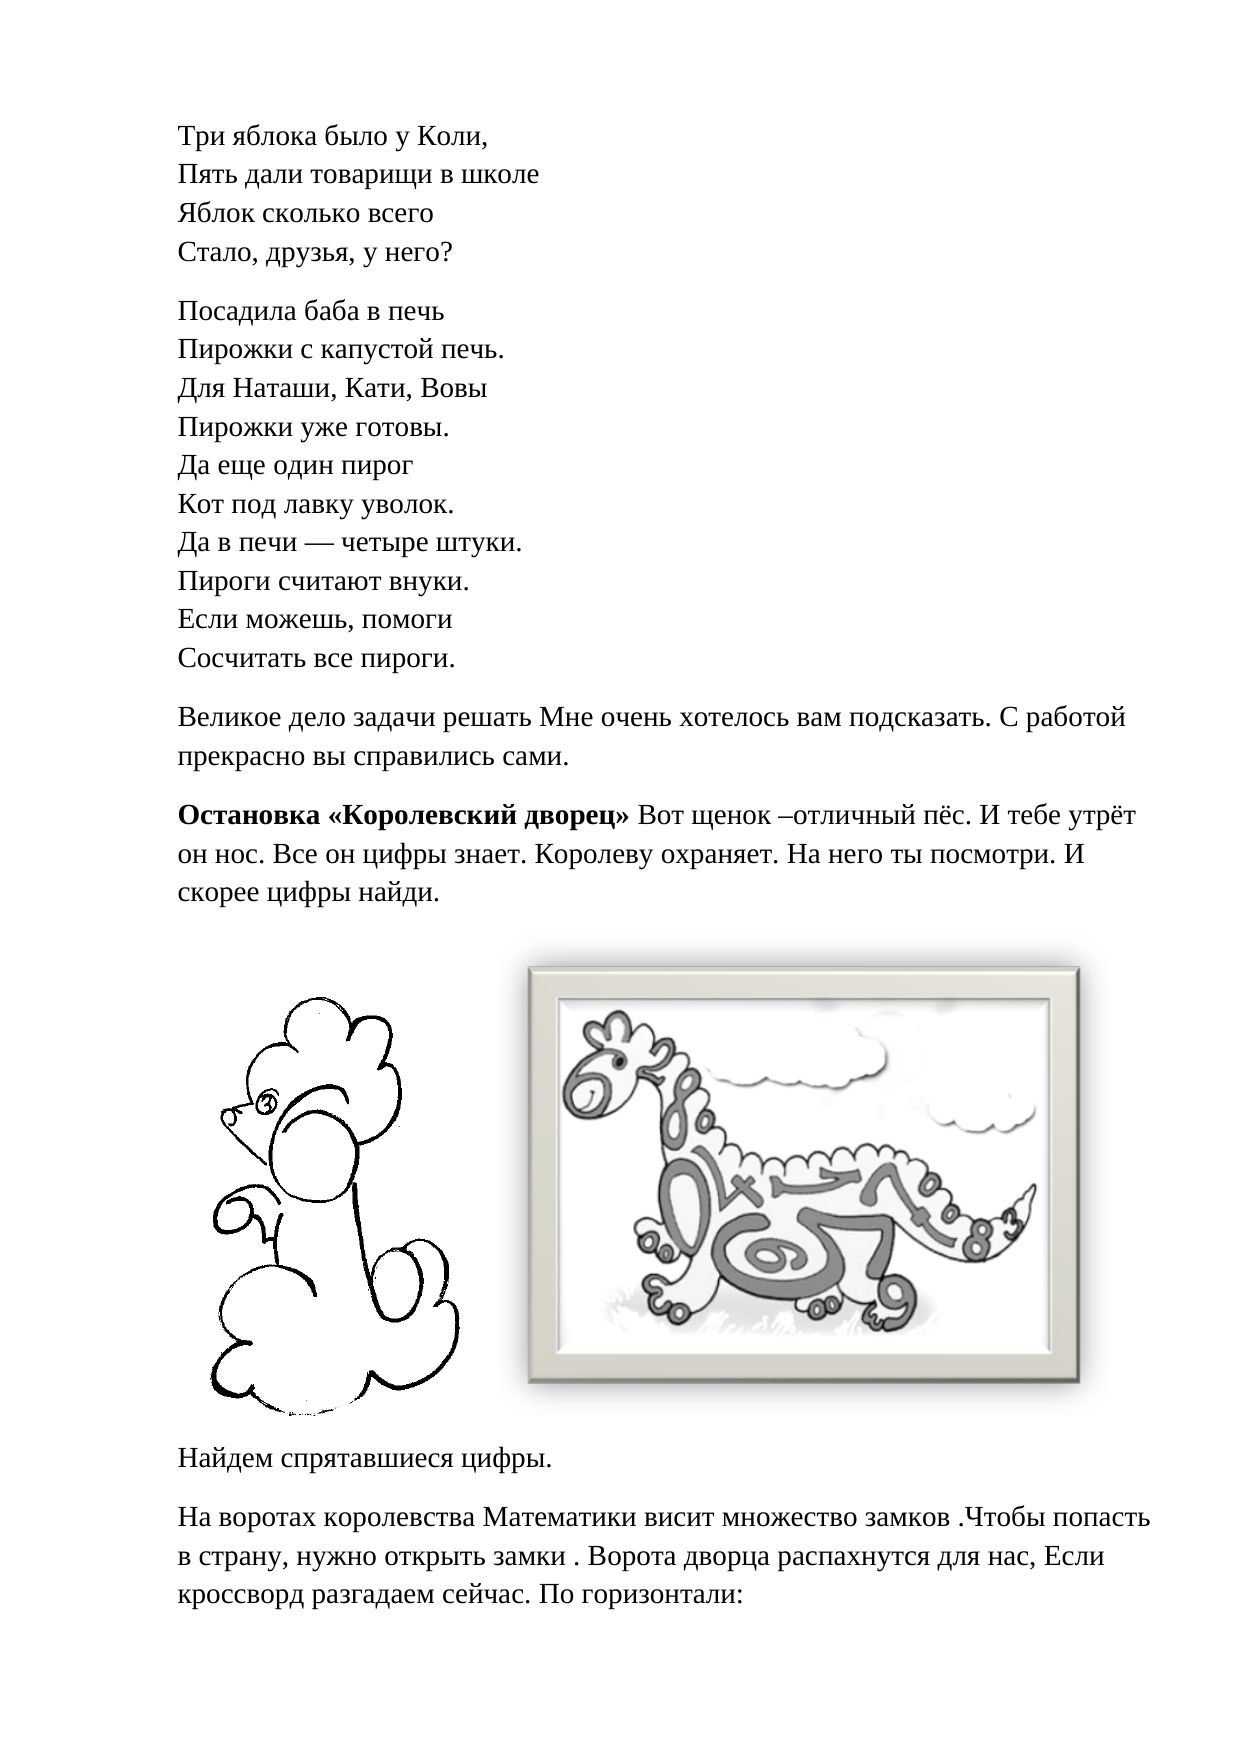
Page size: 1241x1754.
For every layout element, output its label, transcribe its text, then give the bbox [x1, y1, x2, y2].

text Найдем спрятавшиеся цифры. [177, 1440, 1152, 1474]
picture [177, 933, 1112, 1416]
text На воротах королевства Математики висит множество замков .Чтобы попасть в страну, нужно открыть замки . Ворота дворца распахнутся для нас, Если кроссворд разгадаем сейчас. По горизонтали: [177, 1499, 1152, 1610]
text Посадила баба в печь Пирожки с капустой печь. Для Наташи, Кати, Вовы Пирожки уже готовы. Да еще один пирог Кот под лавку уволок. Да в печи — четыре штуки. Пироги считают внуки. Если можешь, помоги Сосчитать все пироги. [177, 293, 1152, 673]
text Остановка «Королевский дворец» Вот щенок –отличный пёс. И тебе утрёт он нос. Все он цифры знает. Королеву охраняет. На него ты посмотри. И скорее цифры найди. [177, 797, 1152, 908]
text Великое дело задачи решать Мне очень хотелось вам подсказать. С работой прекрасно вы справились сами. [177, 699, 1152, 771]
text Три яблока было у Коли, Пять дали товарищи в школе Яблок сколько всего Стало, друзья, у него? [177, 118, 1152, 267]
